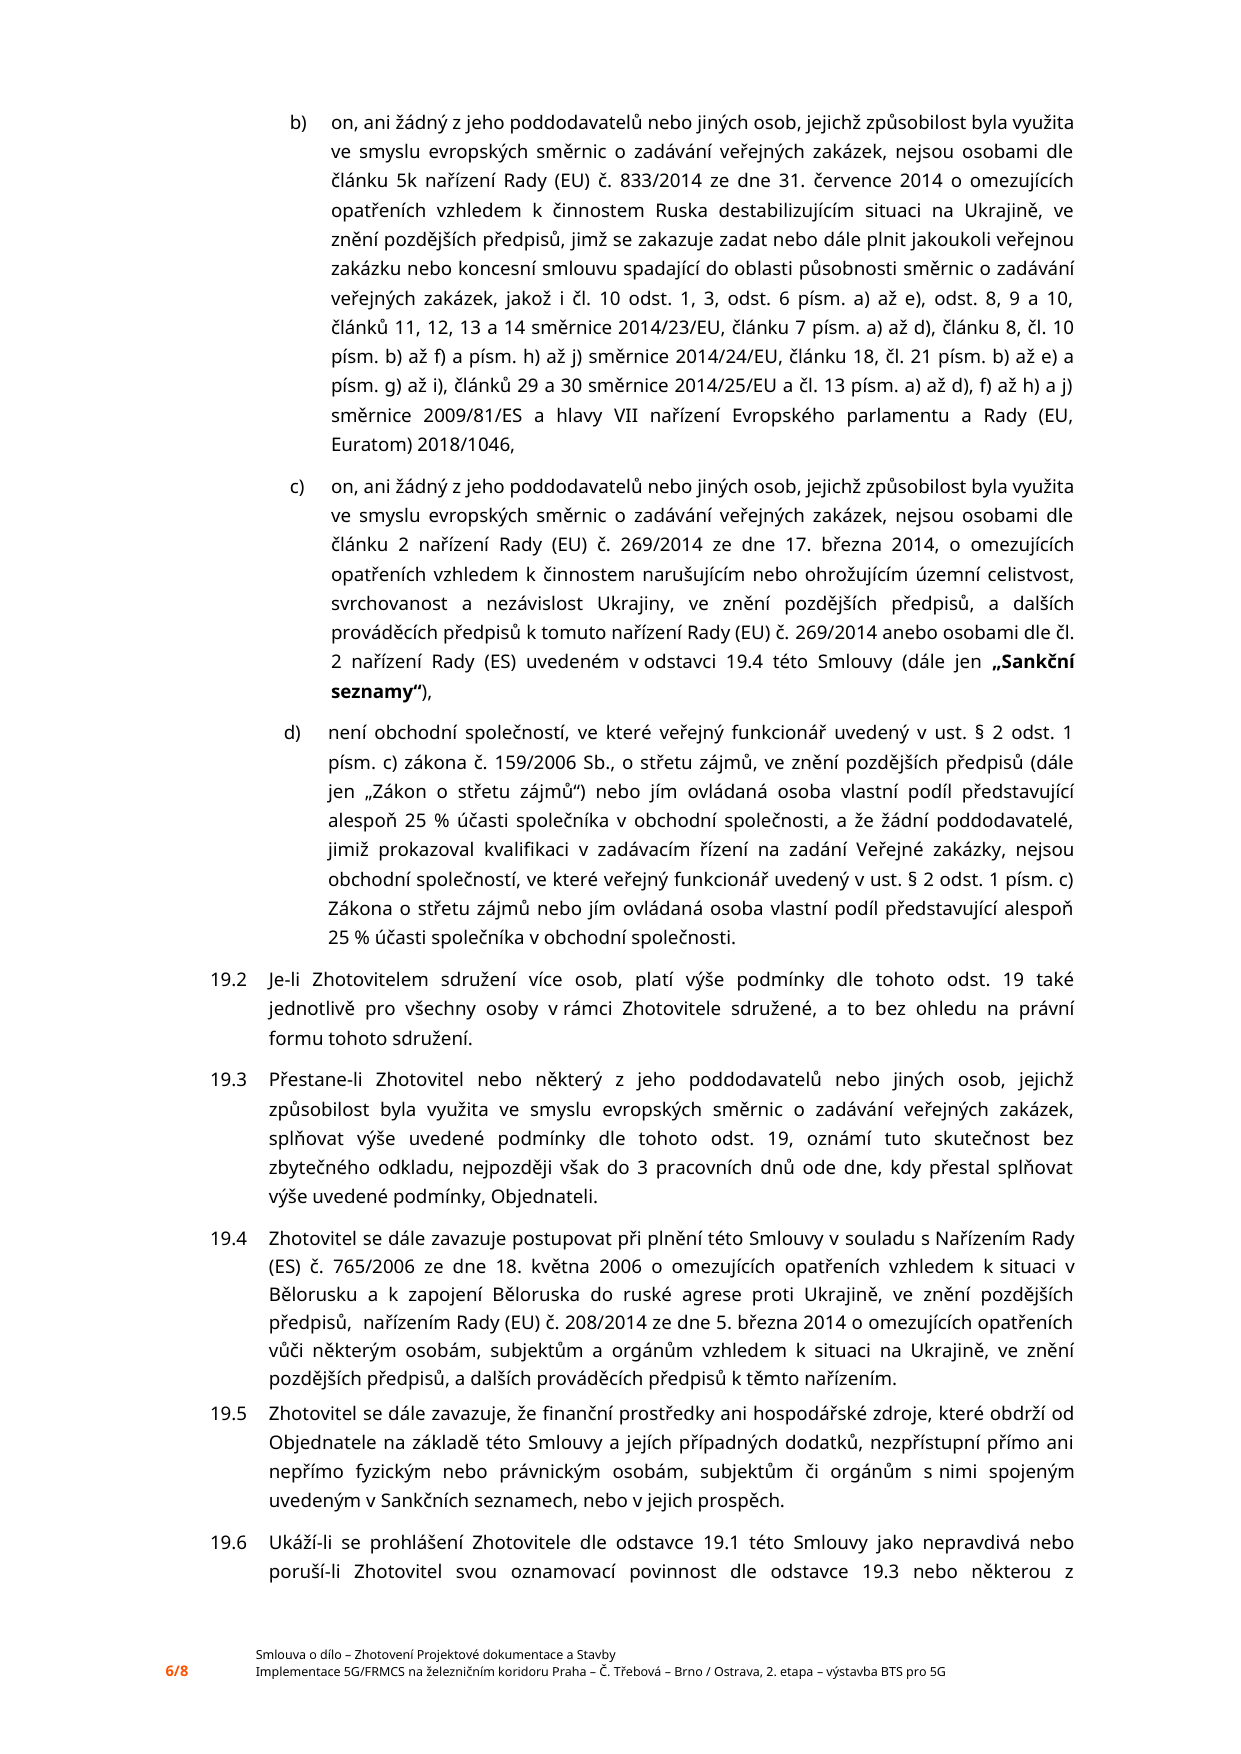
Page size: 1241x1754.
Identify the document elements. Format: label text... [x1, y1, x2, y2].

text on, ani žádný z jeho poddodavatelů nebo jiných osob, jejichž způsobilost byla využita ve smyslu evropských směrnic o zadávání veřejných zakázek, nejsou osobami dle článku 2 nařízení Rady (EU) č. 269/2014 ze dne 17. března 2014, o omezujících opatřeních vzhledem k činnostem narušujícím nebo ohrožujícím územní celistvost, svrchovanost a nezávislost Ukrajiny, ve znění pozdějších předpisů, a dalších prováděcích předpisů k tomuto nařízení Rady (EU) č. 269/2014 anebo osobami dle čl. 2 nařízení Rady (ES) uvedeném v odstavci 19.4 této Smlouvy (dále jen „Sankční seznamy“), [289, 473, 1075, 703]
list Zhotovitel se dále zavazuje postupovat při plnění této Smlouvy v souladu s Nařízením Rady (ES) č. 765/2006 ze dne 18. května 2006 o omezujících opatřeních vzhledem k situaci v Bělorusku a k zapojení Běloruska do ruské agrese proti Ukrajině, ve znění pozdějších předpisů, nařízením Rady (EU) č. 208/2014 ze dne 5. března 2014 o omezujících opatřeních vůči některým osobám, subjektům a orgánům vzhledem k situaci na Ukrajině, ve znění pozdějších předpisů, a dalších prováděcích předpisů k těmto nařízením. [210, 1226, 1075, 1391]
text on, ani žádný z jeho poddodavatelů nebo jiných osob, jejichž způsobilost byla využita ve smyslu evropských směrnic o zadávání veřejných zakázek, nejsou osobami dle článku 5k nařízení Rady (EU) č. 833/2014 ze dne 31. července 2014 o omezujících opatřeních vzhledem k činnostem Ruska destabilizujícím situaci na Ukrajině, ve znění pozdějších předpisů, jimž se zakazuje zadat nebo dále plnit jakoukoli veřejnou zakázku nebo koncesní smlouvu spadající do oblasti působnosti směrnic o zadávání veřejných zakázek, jakož i čl. 10 odst. 1, 3, odst. 6 písm. a) až e), odst. 8, 9 a 10, článků 11, 12, 13 a 14 směrnice 2014/23/EU, článku 7 písm. a) až d), článku 8, čl. 10 písm. b) až f) a písm. h) až j) směrnice 2014/24/EU, článku 18, čl. 21 písm. b) až e) a písm. g) až i), článků 29 a 30 směrnice 2014/25/EU a čl. 13 písm. a) až d), f) až h) a j) směrnice 2009/81/ES a hlavy VII nařízení Evropského parlamentu a Rady (EU, Euratom) 2018/1046, [289, 109, 1075, 457]
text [210, 1529, 1075, 1584]
text Přestane-li Zhotovitel nebo některý z jeho poddodavatelů nebo jiných osob, jejichž způsobilost byla využita ve smyslu evropských směrnic o zadávání veřejných zakázek, splňovat výše uvedené podmínky dle tohoto odst. 19, oznámí tuto skutečnost bez zbytečného odkladu, nejpozději však do 3 pracovních dnů ode dne, kdy přestal splňovat výše uvedené podmínky, Objednateli. [210, 1067, 1075, 1209]
text Zhotovitel se dále zavazuje, že finanční prostředky ani hospodářské zdroje, které obdrží od Objednatele na základě této Smlouvy a jejích případných dodatků, nezpřístupní přímo ani nepřímo fyzickým nebo právnickým osobám, subjektům či orgánům s nimi spojeným uvedeným v Sankčních seznamech, nebo v jejich prospěch. [210, 1400, 1075, 1513]
text není obchodní společností, ve které veřejný funkcionář uvedený v ust. § 2 odst. 1 písm. c) zákona č. 159/2006 Sb., o střetu zájmů, ve znění pozdějších předpisů (dále jen „Zákon o střetu zájmů“) nebo jím ovládaná osoba vlastní podíl představující alespoň 25 % účasti společníka v obchodní společnosti, a že žádní poddodavatelé, jimiž prokazoval kvalifikaci v zadávacím řízení na zadání Veřejné zakázky, nejsou obchodní společností, ve které veřejný funkcionář uvedený v ust. § 2 odst. 1 písm. c) Zákona o střetu zájmů nebo jím ovládaná osoba vlastní podíl představující alespoň 25 % účasti společníka v obchodní společnosti. [283, 720, 1075, 950]
text Je-li Zhotovitelem sdružení více osob, platí výše podmínky dle tohoto odst. 19 také jednotlivě pro všechny osoby v rámci Zhotovitele sdružené, a to bez ohledu na právní formu tohoto sdružení. [210, 966, 1075, 1050]
